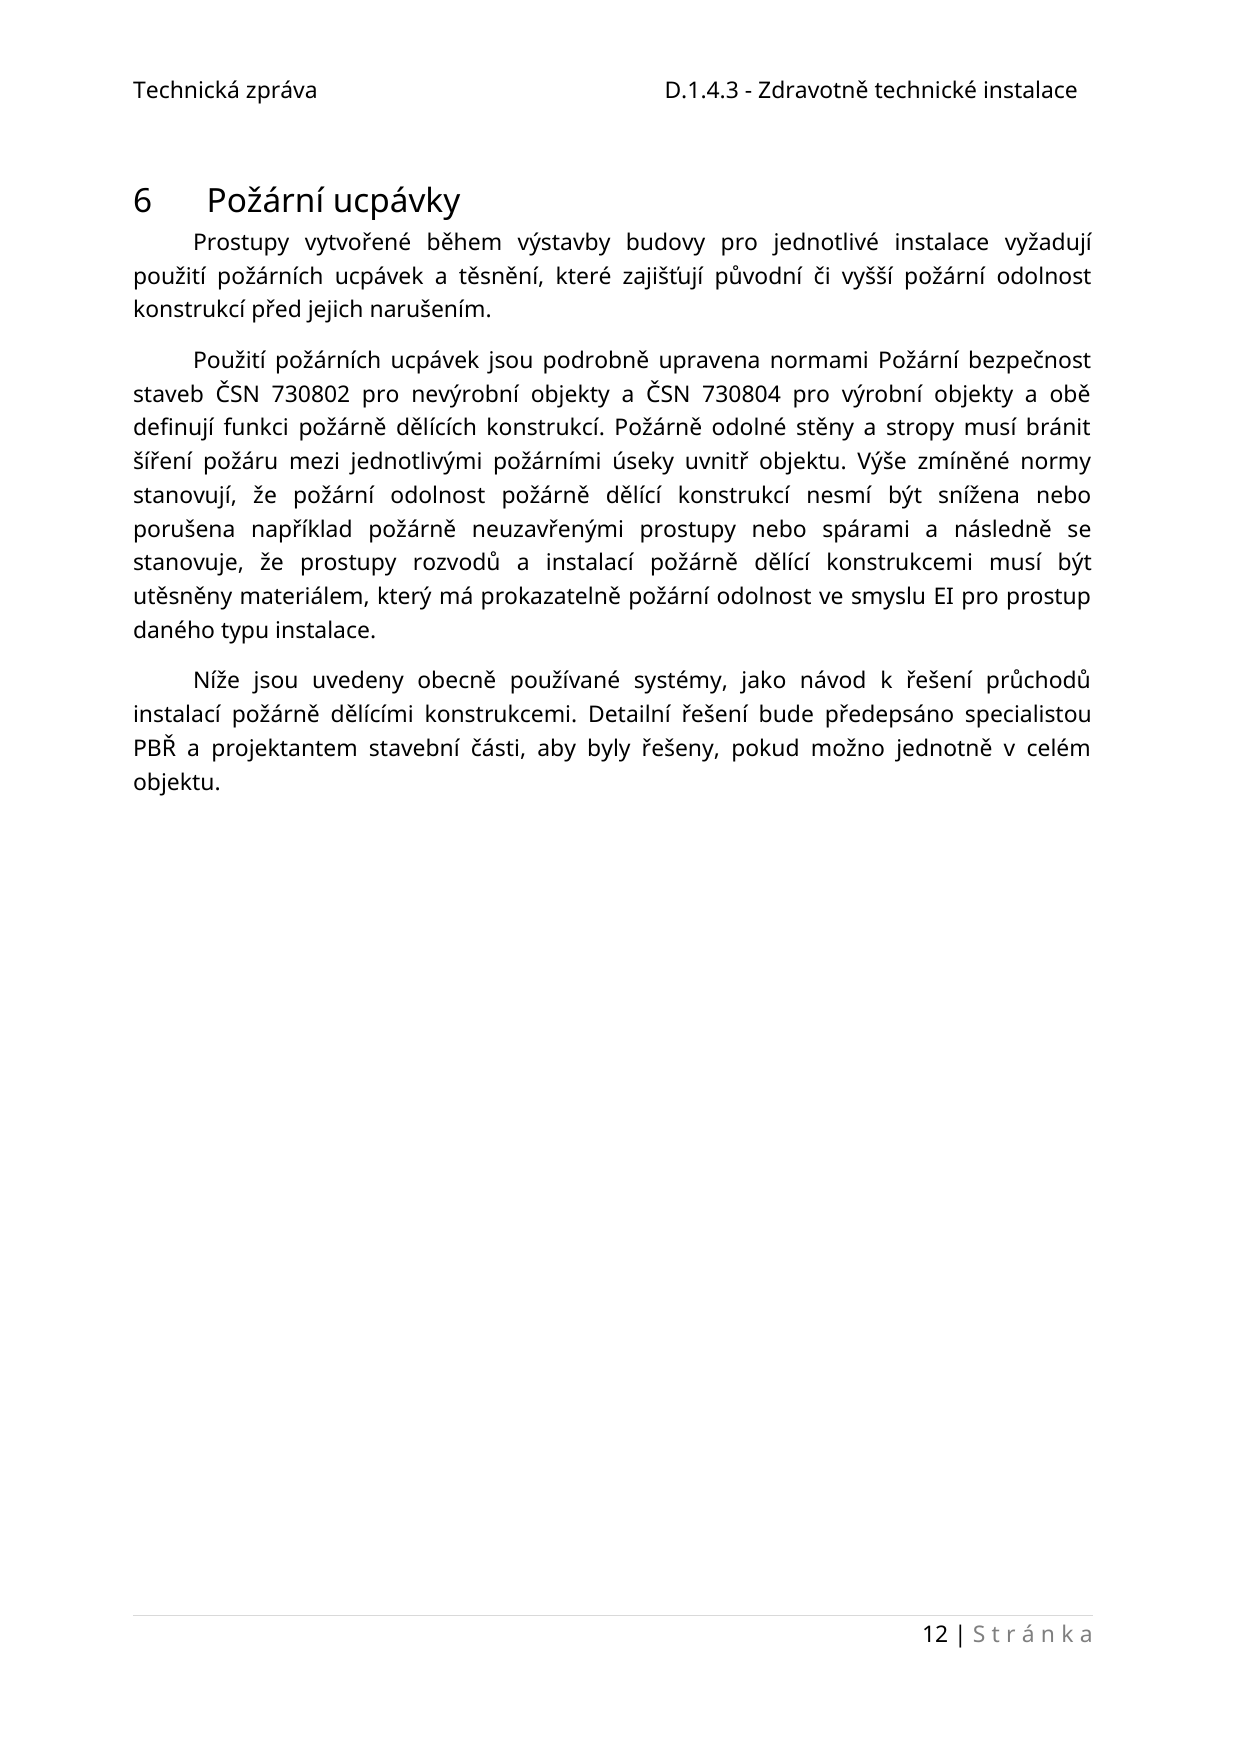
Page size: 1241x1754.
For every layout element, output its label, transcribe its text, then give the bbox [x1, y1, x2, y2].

text Použití požárních ucpávek jsou podrobně upravena normami Požární bezpečnost staveb ČSN 730802 pro nevýrobní objekty a ČSN 730804 pro výrobní objekty a obě definují funkci požárně dělících konstrukcí. Požárně odolné stěny a stropy musí bránit šíření požáru mezi jednotlivými požárními úseky uvnitř objektu. Výše zmíněné normy stanovují, že požární odolnost požárně dělící konstrukcí nesmí být snížena nebo porušena například požárně neuzavřenými prostupy nebo spárami a následně se stanovuje, že prostupy rozvodů a instalací požárně dělící konstrukcemi musí být utěsněny materiálem, který má prokazatelně požární odolnost ve smyslu EI pro prostup daného typu instalace. [133, 344, 1093, 645]
subtitle Požární ucpávky [133, 177, 1093, 222]
text Prostupy vytvořené během výstavby budovy pro jednotlivé instalace vyžadují použití požárních ucpávek a těsnění, které zajišťují původní či vyšší požární odolnost konstrukcí před jejich narušením. [133, 226, 1093, 325]
text Níže jsou uvedeny obecně používané systémy, jako návod k řešení průchodů instalací požárně dělícími konstrukcemi. Detailní řešení bude předepsáno specialistou PBŘ a projektantem stavební části, aby byly řešeny, pokud možno jednotně v celém objektu. [133, 664, 1093, 797]
